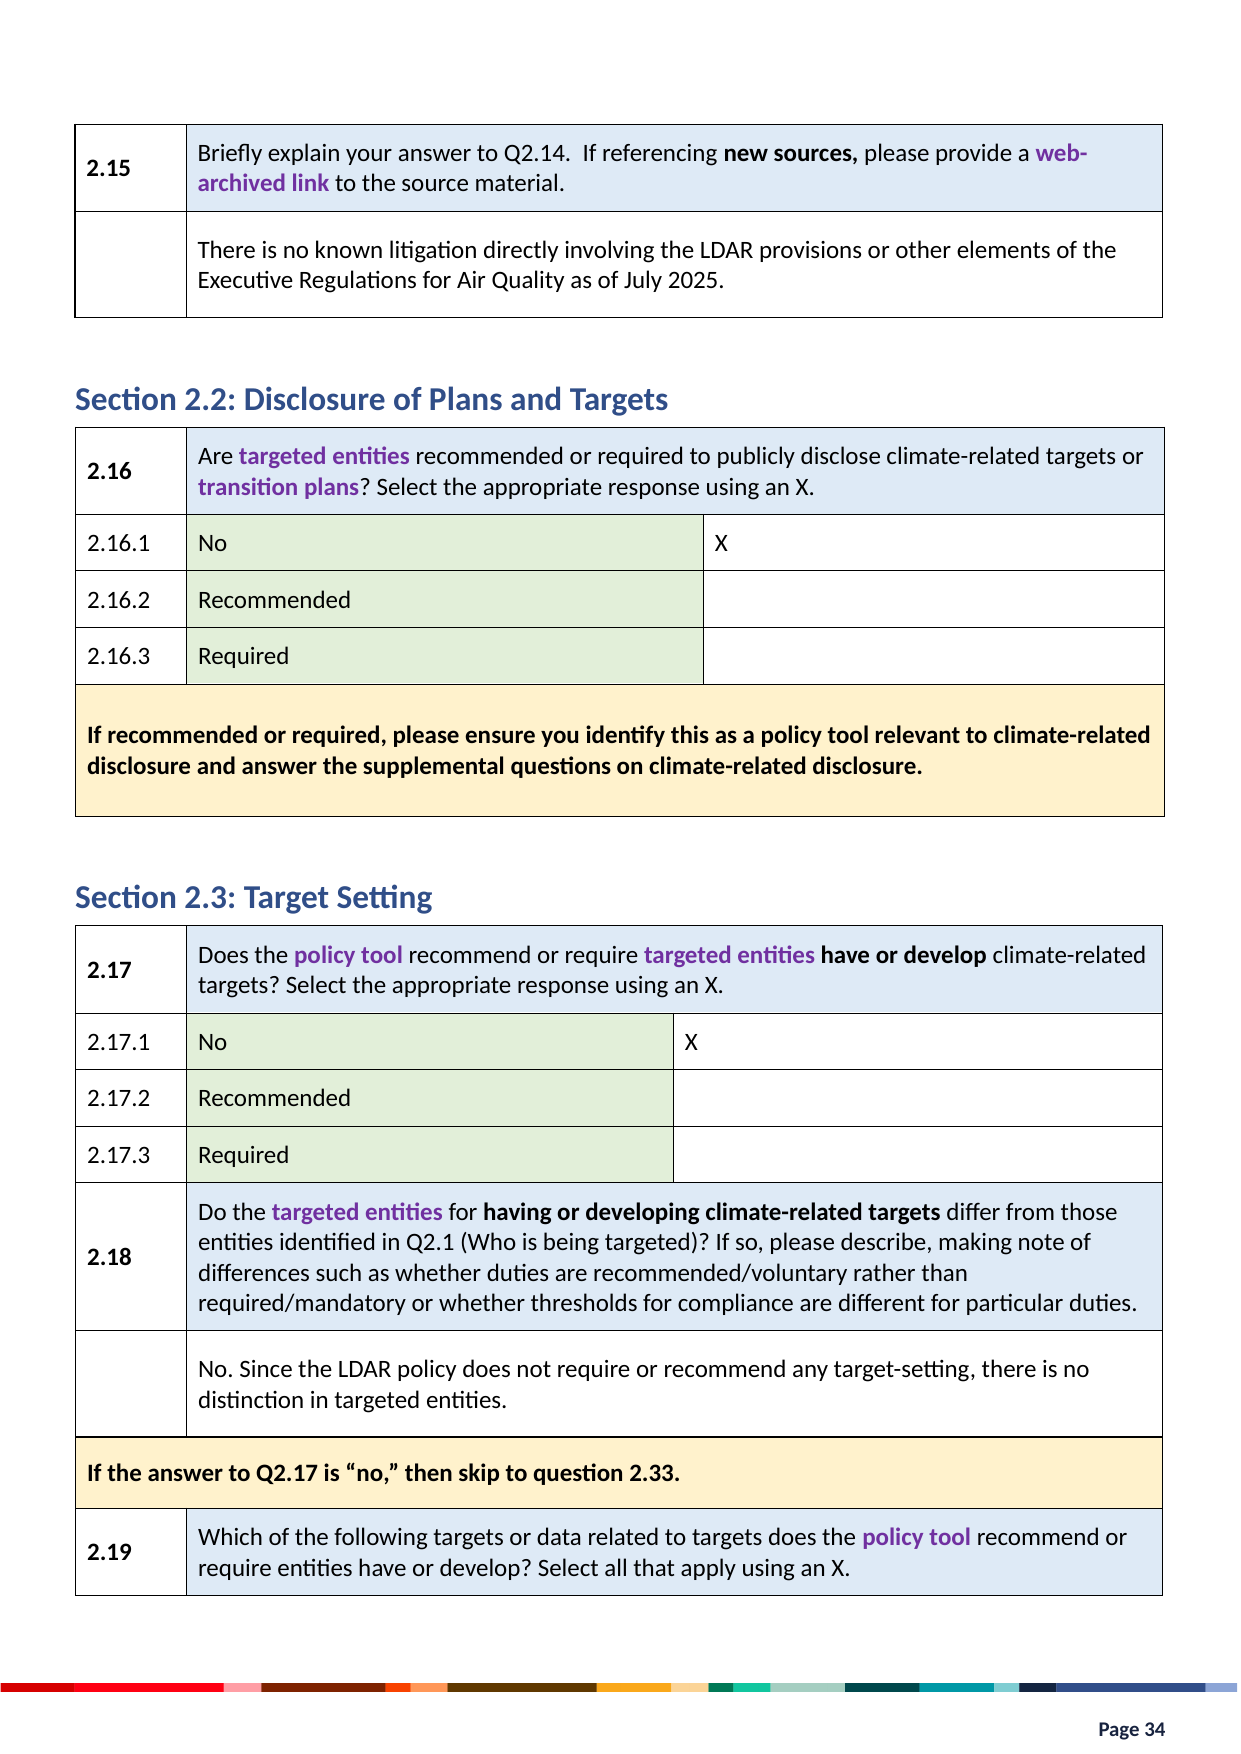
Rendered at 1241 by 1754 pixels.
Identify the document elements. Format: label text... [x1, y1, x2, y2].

table_cell If the answer to Q2.17 is “no,” then skip to question 2.33. [76, 1438, 1162, 1508]
table_cell Recommended [187, 1070, 673, 1126]
table_cell X [704, 515, 1164, 570]
table_cell 2.16.2 [76, 571, 186, 627]
table_cell 2.19 [76, 1509, 186, 1595]
table_cell No. Since the LDAR policy does not require or recommend any target-setting, there is no distinction in targeted entities. [187, 1331, 1162, 1436]
subtitle Section 2.3: Target Setting [75, 876, 1165, 917]
table_header 2.17 [76, 926, 186, 1012]
table_cell [674, 1127, 1162, 1182]
table_cell 2.16.3 [76, 628, 186, 683]
table_cell 2.16.1 [76, 515, 186, 570]
table_header Does the policy tool recommend or require targeted entities have or develop climate-related targets? Select the appropriate response using an X. [187, 926, 1162, 1012]
table_cell No [187, 515, 703, 570]
table_cell Briefly explain your answer to Q2.14. If referencing new sources, please provide a web-archived link to the source material. [187, 125, 1162, 211]
table_cell 2.17.2 [76, 1070, 186, 1126]
subtitle Section 2.2: Disclosure of Plans and Targets [75, 378, 1165, 418]
picture [0, 1683, 1236, 1692]
table_cell No [187, 1014, 673, 1069]
table_cell X [674, 1014, 1162, 1069]
table_header Are targeted entities recommended or required to publicly disclose climate-related targets or transition plans? Select the appropriate response using an X. [187, 428, 1164, 514]
table_cell There is no known litigation directly involving the LDAR provisions or other elements of the Executive Regulations for Air Quality as of July 2025. [187, 212, 1162, 317]
table_header 2.16 [76, 428, 186, 514]
table_cell [704, 628, 1164, 683]
table_cell 2.15 [76, 125, 186, 211]
table_cell Do the targeted entities for having or developing climate-related targets differ from those entities identified in Q2.1 (Who is being targeted)? If so, please describe, making note of differences such as whether duties are recommended/voluntary rather than required/mandatory or whether thresholds for compliance are different for particular duties. [187, 1183, 1162, 1330]
table_cell [674, 1070, 1162, 1126]
table_cell [76, 212, 186, 317]
table_cell 2.18 [76, 1183, 186, 1330]
table_cell If recommended or required, please ensure you identify this as a policy tool relevant to climate-related disclosure and answer the supplemental questions on climate-related disclosure. [76, 685, 1164, 816]
table_cell [76, 1331, 186, 1436]
table_cell Required [187, 1127, 673, 1182]
table_cell 2.17.1 [76, 1014, 186, 1069]
table_cell Required [187, 628, 703, 683]
table_cell [704, 571, 1164, 627]
table_cell 2.17.3 [76, 1127, 186, 1182]
table_cell Which of the following targets or data related to targets does the policy tool recommend or require entities have or develop? Select all that apply using an X. [187, 1509, 1162, 1595]
table_cell Recommended [187, 571, 703, 627]
